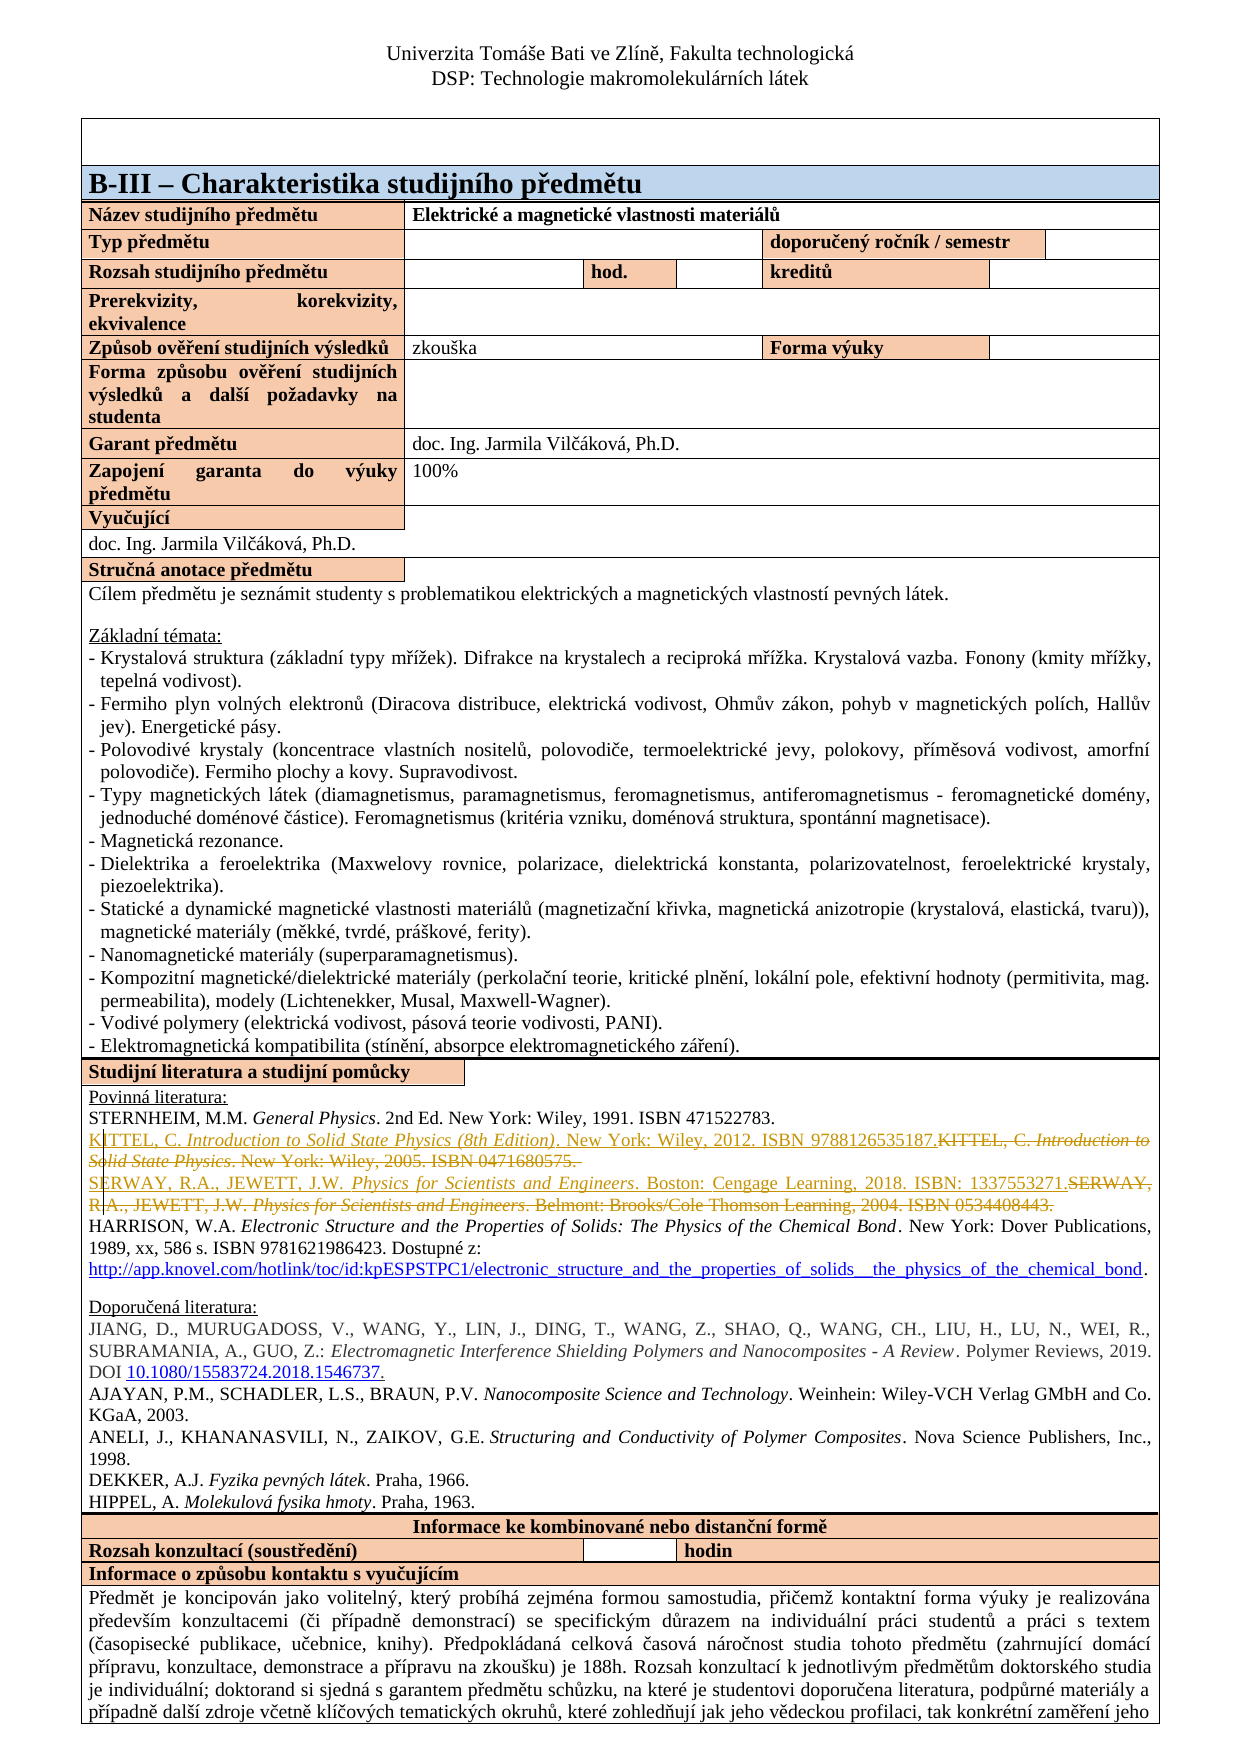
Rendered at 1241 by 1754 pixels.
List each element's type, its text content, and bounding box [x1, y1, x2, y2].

table_cell kreditů [763, 260, 989, 288]
table_cell [465, 1060, 1159, 1084]
table_cell doc. Ing. Jarmila Vilčáková, Ph.D. [405, 429, 1159, 458]
table_cell Forma výuky [763, 336, 989, 359]
table_cell Rozsah konzultací (soustředění) [82, 1539, 583, 1561]
table_cell [405, 230, 762, 258]
table_cell [405, 289, 1159, 335]
table_cell Rozsah studijního předmětu [82, 260, 404, 288]
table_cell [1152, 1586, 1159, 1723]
table_cell B-III – Charakteristika studijního předmětu [82, 166, 1159, 199]
table_cell Cílem předmětu je seznámit studenty s problematikou elektrických a magnetických vlastností pevných látek. Základní témata: Krystalová struktura (základní typy mřížek). Difrakce na krystalech a reciproká mřížka. Krystalová vazba. Fonony (kmity mřížky, tepelná vodivost). Fermiho plyn volných elektronů (Diracova distribuce, elektrická vodivost, Ohmův zákon, pohyb v magnetických polích, Hallův jev). Energetické pásy. Polovodivé krystaly (koncentrace vlastních nositelů, polovodiče, termoelektrické jevy, polokovy, příměsová vodivost, amorfní polovodiče). Fermiho plochy a kovy. Supravodivost. Typy magnetických látek (diamagnetismus, paramagnetismus, feromagnetismus, antiferomagnetismus - feromagnetické domény, jednoduché doménové částice). Feromagnetismus (kritéria vzniku, doménová struktura, spontánní magnetisace). Magnetická rezonance. Dielektrika a feroelektrika (Maxwelovy rovnice, polarizace, dielektrická konstanta, polarizovatelnost, feroelektrické krystaly, piezoelektrika). Statické a dynamické magnetické vlastnosti materiálů (magnetizační křivka, magnetická anizotropie (krystalová, elastická, tvaru)), magnetické materiály (měkké, tvrdé, práškové, ferity). Nanomagnetické materiály (superparamagnetismus). Kompozitní magnetické/dielektrické materiály (perkolační teorie, kritické plnění, lokální pole, efektivní hodnoty (permitivita, mag. permeabilita), modely (Lichtenekker, Musal, Maxwell-Wagner). Vodivé polymery (elektrická vodivost, pásová teorie vodivosti, PANI). Elektromagnetická kompatibilita (stínění, absorpce elektromagnetického záření). [82, 581, 1159, 1057]
table_cell hod. [584, 260, 676, 288]
table_cell zkouška [405, 336, 762, 359]
table_cell [405, 506, 1159, 529]
table_cell doporučený ročník / semestr [763, 230, 1045, 258]
table_cell Stručná anotace předmětu [82, 558, 404, 581]
table_cell [405, 558, 1159, 581]
table_cell [405, 360, 1159, 428]
table_cell doc. Ing. Jarmila Vilčáková, Ph.D. [82, 529, 1159, 557]
table_cell [1046, 230, 1159, 258]
table_cell Forma způsobu ověření studijních výsledků a další požadavky na studenta [82, 360, 404, 428]
table_cell Garant předmětu [82, 429, 404, 458]
table_cell Zapojení garanta do výuky předmětu [82, 459, 404, 505]
table_cell [677, 260, 762, 288]
table_cell Informace ke kombinované nebo distanční formě [82, 1512, 1159, 1538]
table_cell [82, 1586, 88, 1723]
table_cell Prerekvizity, korekvizity, ekvivalence [82, 289, 404, 335]
table_cell Způsob ověření studijních výsledků [82, 336, 404, 359]
table_cell hodin [677, 1538, 1159, 1561]
table_cell [405, 260, 583, 288]
table_cell Typ předmětu [82, 230, 404, 258]
table_cell Elektrické a magnetické vlastnosti materiálů [405, 203, 1159, 229]
table_cell Vyučující [82, 506, 404, 529]
table_cell [990, 336, 1159, 359]
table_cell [82, 119, 1159, 165]
table_cell Název studijního předmětu [82, 203, 404, 229]
table_cell [990, 260, 1159, 288]
table_cell Povinná literatura: Sternheim, M.M. General Physics. 2nd Ed. New York: Wiley, 1991. ISBN 471522783. HARRISON, W.A. Electronic Structure and the Properties of Solids: The Physics of the Chemical Bond. New York: Dover Publications, 1989, xx, 586 s. ISBN 9781621986423. Dostupné z: http://app.knovel.com/hotlink/toc/id:kpESPSTPC1/electronic_structure_and_the_properties_of_solids__the_physics_of_the_chemical_bond. Doporučená literatura: Jiang, D., Murugadoss, V., Wang, Y., Lin, J., Ding, T., Wang, Z., Shao, Q., Wang, CH., Liu, H., Lu, N., Wei, R., Subramania, A., Guo, Z.: Electromagnetic Interference Shielding Polymers and Nanocomposites - A Review. Polymer Reviews, 2019. DOI 10.1080/15583724.2018.1546737. Ajayan, P.M., Schadler, L.S., Braun, P.V. Nanocomposite Science and Technology. Weinhein: Wiley-VCH Verlag GMbH and Co. KGaA, 2003. Aneli, J., Khananasvili, N., Zaikov, G.E. Structuring and Conductivity of Polymer Composites. Nova Science Publishers, Inc., 1998. DEKKER, A.J. Fyzika pevných látek. Praha, 1966. HIPPEL, A. Molekulová fysika hmoty. Praha, 1963. [82, 1085, 1159, 1512]
table_cell Studijní literatura a studijní pomůcky [82, 1060, 464, 1084]
table_cell 100% [405, 459, 1159, 505]
table_cell Informace o způsobu kontaktu s vyučujícím [82, 1563, 1159, 1585]
table_cell [584, 1539, 676, 1561]
